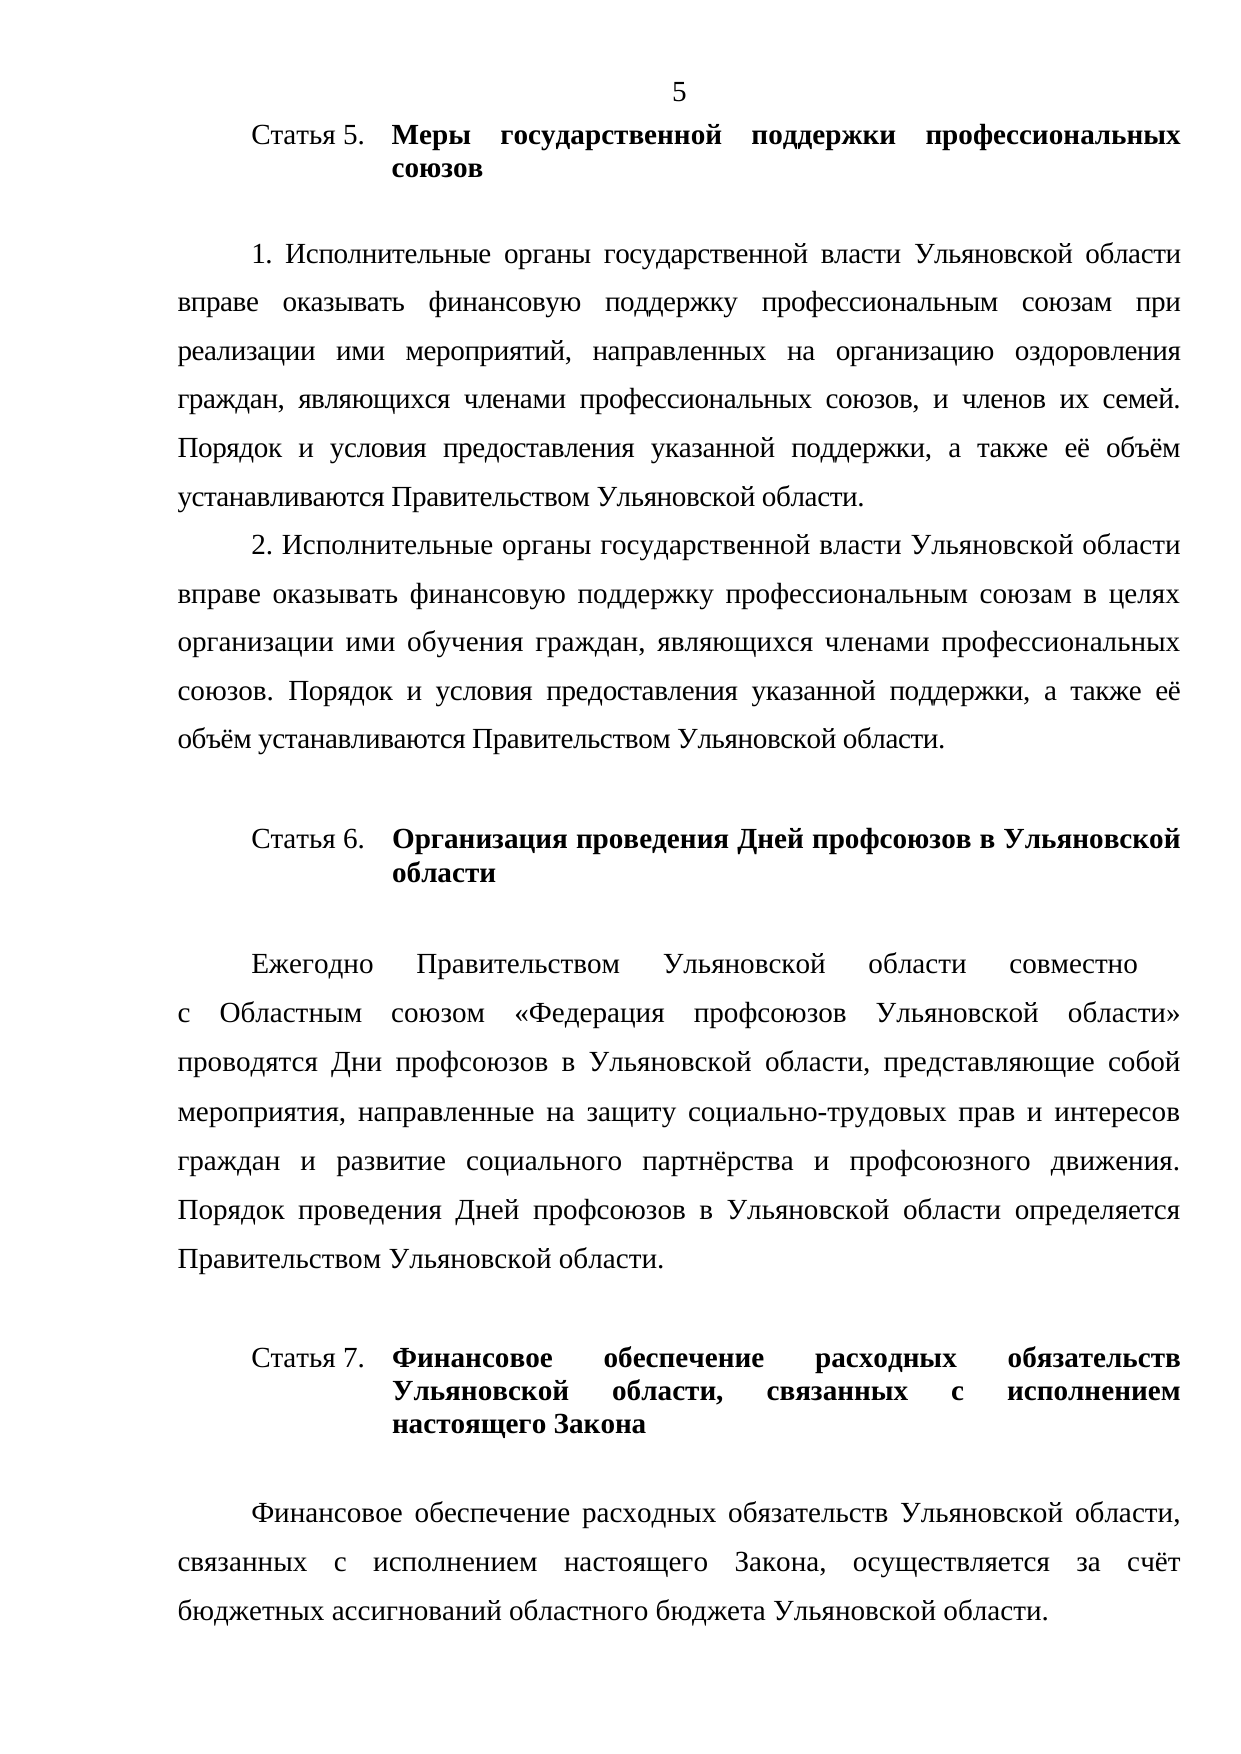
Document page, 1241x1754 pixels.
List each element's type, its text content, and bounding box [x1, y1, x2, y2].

text Финансовое обеспечение расходных обязательств Ульяновской области, связанных с исполнением настоящего Закона, осуществляется за счёт бюджетных ассигнований областного бюджета Ульяновской области. [177, 1495, 1181, 1627]
text 1. Исполнительные органы государственной власти Ульяновской области вправе оказывать финансовую поддержку профессиональным союзам при реализации ими мероприятий, направленных на организацию оздоровления граждан, являющихся членами профессиональных союзов, и членов их семей. Порядок и условия предоставления указанной поддержки, а также её объём устанавливаются Правительством Ульяновской области. [177, 236, 1181, 512]
table_header Статья 5. [166, 118, 380, 183]
table_header Финансовое обеспечение расходных обязательств Ульяновской области, связанных с исполнением настоящего Закона [381, 1341, 1192, 1440]
table_header Меры государственной поддержки профессиональных союзов [380, 118, 1192, 183]
text Ежегодно Правительством Ульяновской области совместно с Областным союзом «Федерация профсоюзов Ульяновской области» проводятся Дни профсоюзов в Ульяновской области, представляющие собой мероприятия, направленные на защиту социально-трудовых прав и интересов граждан и развитие социального партнёрства и профсоюзного движения. Порядок проведения Дней профсоюзов в Ульяновской области определяется Правительством Ульяновской области. [177, 946, 1181, 1275]
table_header Статья 6. [166, 823, 381, 888]
text 2. Исполнительные органы государственной власти Ульяновской области вправе оказывать финансовую поддержку профессиональным союзам в целях организации ими обучения граждан, являющихся членами профессиональных союзов. Порядок и условия предоставления указанной поддержки, а также её объём устанавливаются Правительством Ульяновской области. [177, 527, 1181, 755]
table_header Статья 7. [166, 1341, 381, 1440]
table_header Организация проведения Дней профсоюзов в Ульяновской области [381, 823, 1192, 888]
